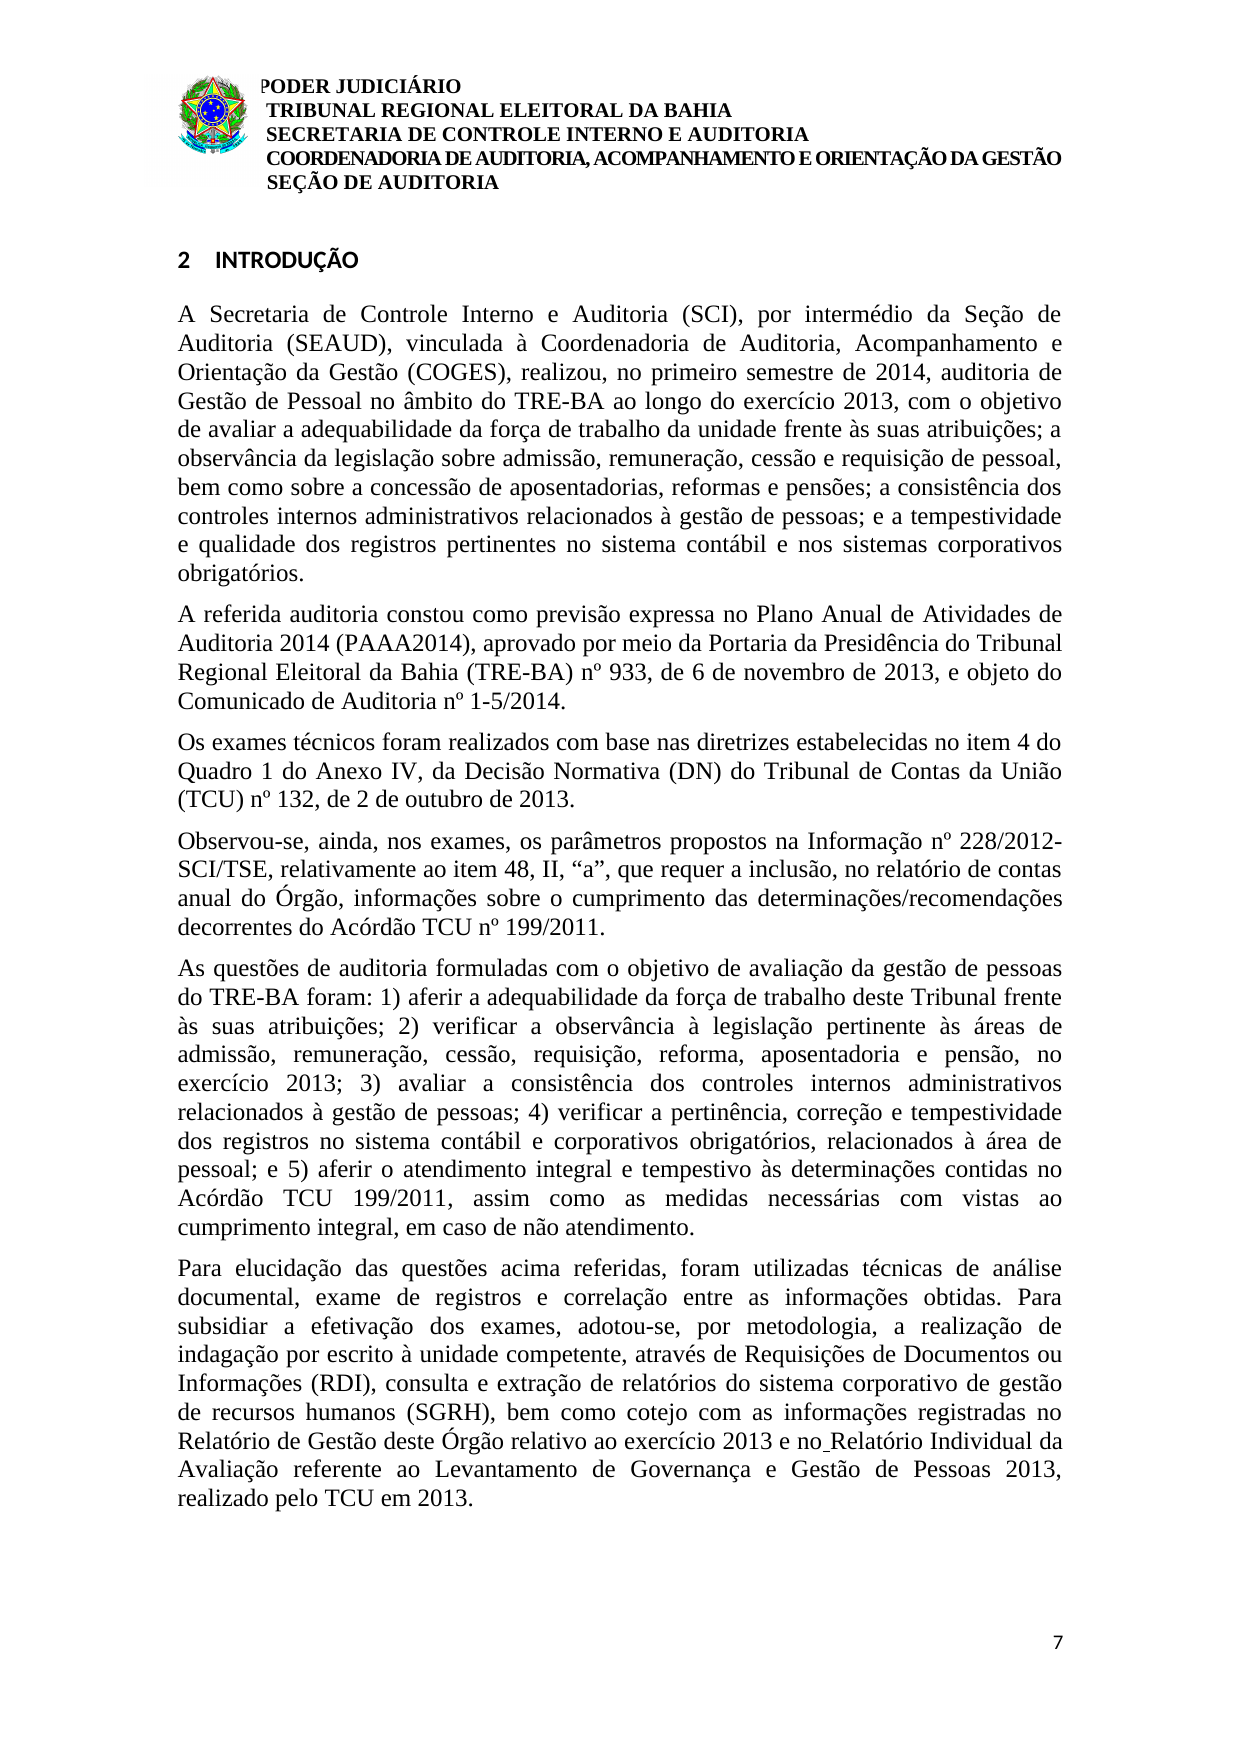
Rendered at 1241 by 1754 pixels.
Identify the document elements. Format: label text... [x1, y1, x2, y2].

text A Secretaria de Controle Interno e Auditoria (SCI), por intermédio da Seção de Auditoria (SEAUD), vinculada à Coordenadoria de Auditoria, Acompanhamento e Orientação da Gestão (COGES), realizou, no primeiro semestre de 2014, auditoria de Gestão de Pessoal no âmbito do TRE-BA ao longo do exercício 2013, com o objetivo de avaliar a adequabilidade da força de trabalho da unidade frente às suas atribuições; a observância da legislação sobre admissão, remuneração, cessão e requisição de pessoal, bem como sobre a concessão de aposentadorias, reformas e pensões; a consistência dos controles internos administrativos relacionados à gestão de pessoas; e a tempestividade e qualidade dos registros pertinentes no sistema contábil e nos sistemas corporativos obrigatórios. [177, 299, 1063, 587]
picture [143, 74, 262, 187]
text Para elucidação das questões acima referidas, foram utilizadas técnicas de análise documental, exame de registros e correlação entre as informações obtidas. Para subsidiar a efetivação dos exames, adotou-se, por metodologia, a realização de indagação por escrito à unidade competente, através de Requisições de Documentos ou Informações (RDI), consulta e extração de relatórios do sistema corporativo de gestão de recursos humanos (SGRH), bem como cotejo com as informações registradas no Relatório de Gestão deste Órgão relativo ao exercício 2013 e no Relatório Individual da Avaliação referente ao Levantamento de Governança e Gestão de Pessoas 2013, realizado pelo TCU em 2013. [177, 1253, 1063, 1512]
list INTRODUÇÃO [177, 244, 1063, 274]
text As questões de auditoria formuladas com o objetivo de avaliação da gestão de pessoas do TRE-BA foram: 1) aferir a adequabilidade da força de trabalho deste Tribunal frente às suas atribuições; 2) verificar a observância à legislação pertinente às áreas de admissão, remuneração, cessão, requisição, reforma, aposentadoria e pensão, no exercício 2013; 3) avaliar a consistência dos controles internos administrativos relacionados à gestão de pessoas; 4) verificar a pertinência, correção e tempestividade dos registros no sistema contábil e corporativos obrigatórios, relacionados à área de pessoal; e 5) aferir o atendimento integral e tempestivo às determinações contidas no Acórdão TCU 199/2011, assim como as medidas necessárias com vistas ao cumprimento integral, em caso de não atendimento. [177, 953, 1063, 1241]
text Observou-se, ainda, nos exames, os parâmetros propostos na Informação nº 228/2012-SCI/TSE, relativamente ao item 48, II, “a”, que requer a inclusão, no relatório de contas anual do Órgão, informações sobre o cumprimento das determinações/recomendações decorrentes do Acórdão TCU nº 199/2011. [177, 826, 1063, 941]
text A referida auditoria constou como previsão expressa no Plano Anual de Atividades de Auditoria 2014 (PAAA2014), aprovado por meio da Portaria da Presidência do Tribunal Regional Eleitoral da Bahia (TRE-BA) nº 933, de 6 de novembro de 2013, e objeto do Comunicado de Auditoria nº 1-5/2014. [177, 599, 1063, 714]
text Os exames técnicos foram realizados com base nas diretrizes estabelecidas no item 4 do Quadro 1 do Anexo IV, da Decisão Normativa (DN) do Tribunal de Contas da União (TCU) nº 132, de 2 de outubro de 2013. [177, 727, 1063, 813]
